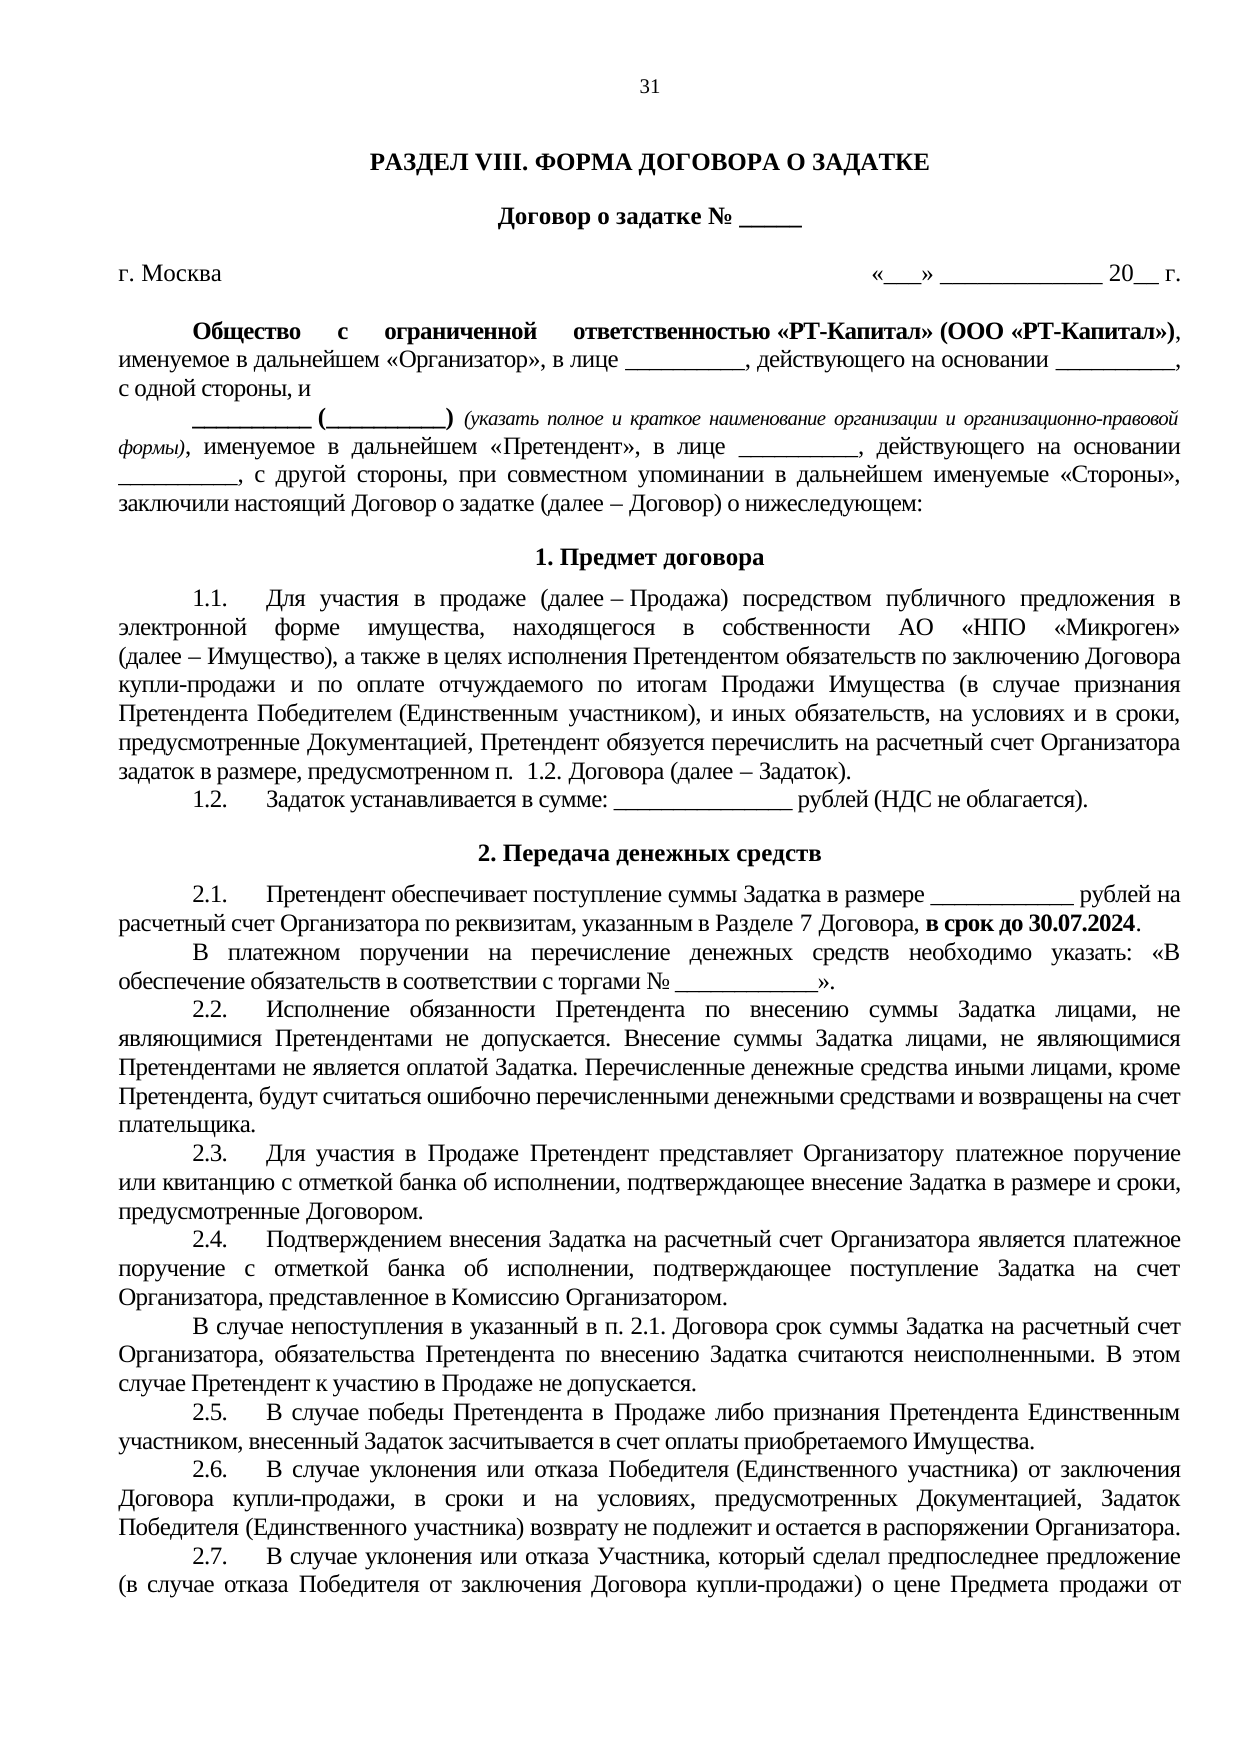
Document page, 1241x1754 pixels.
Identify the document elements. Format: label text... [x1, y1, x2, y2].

list Претендент обеспечивает поступление суммы Задатка в размере ____________ рублей на расчетный счет Организатора по реквизитам, указанным в Разделе 7 Договора, в срок до 30.07.2024. [118, 879, 1181, 937]
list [118, 1541, 1181, 1598]
text «___» _____________ 20__ г. [686, 258, 1181, 287]
list В случае победы Претендента в Продаже либо признания Претендента Единственным участником, внесенный Задаток засчитывается в счет оплаты приобретаемого Имущества. [118, 1397, 1181, 1454]
list Для участия в продаже (далее – Продажа) посредством публичного предложения в электронной форме имущества, находящегося в собственности АО «НПО «Микроген» (далее – Имущество), а также в целях исполнения Претендентом обязательств по заключению Договора купли-продажи и по оплате отчуждаемого по итогам Продажи Имущества (в случае признания Претендента Победителем (Единственным участником), и иных обязательств, на условиях и в сроки, предусмотренные Документацией, Претендент обязуется перечислить на расчетный счет Организатора задаток в размере, предусмотренном п. 1.2. Договора (далее – Задаток). [118, 583, 1181, 784]
list В случае уклонения или отказа Победителя (Единственного участника) от заключения Договора купли-продажи, в сроки и на условиях, предусмотренных Документацией, Задаток Победителя (Единственного участника) возврату не подлежит и остается в распоряжении Организатора. [118, 1454, 1181, 1541]
list Для участия в Продаже Претендент представляет Организатору платежное поручение или квитанцию с отметкой банка об исполнении, подтверждающее внесение Задатка в размере и сроки, предусмотренные Договором. [118, 1138, 1181, 1224]
text В случае непоступления в указанный в п. 2.1. Договора срок суммы Задатка на расчетный счет Организатора, обязательства Претендента по внесению Задатка считаются неисполненными. В этом случае Претендент к участию в Продаже не допускается. [118, 1311, 1181, 1397]
text В платежном поручении на перечисление денежных средств необходимо указать: «В обеспечение обязательств в соответствии с торгами № ____________». [118, 937, 1181, 994]
text г. Москва [118, 258, 613, 287]
text Общество с ограниченной ответственностью «РТ-Капитал» (ООО «РТ-Капитал»), именуемое в дальнейшем «Организатор», в лице __________, действующего на основании __________, с одной стороны, и [118, 316, 1181, 402]
list Исполнение обязанности Претендента по внесению суммы Задатка лицами, не являющимися Претендентами не допускается. Внесение суммы Задатка лицами, не являющимися Претендентами не является оплатой Задатка. Перечисленные денежные средства иными лицами, кроме Претендента, будут считаться ошибочно перечисленными денежными средствами и возвращены на счет плательщика. [118, 994, 1181, 1138]
text Договор о задатке № _____ [118, 201, 1181, 229]
list Предмет договора [118, 542, 1181, 571]
list ФОРМА ДОГОВОРА О ЗАДАТКЕ [118, 147, 1181, 176]
list Задаток устанавливается в сумме: _______________ рублей (НДС не облагается). [118, 784, 1181, 813]
list Передача денежных средств [118, 838, 1181, 867]
text __________ (__________) (указать полное и краткое наименование организации и организационно-правовой формы), именуемое в дальнейшем «Претендент», в лице __________, действующего на основании __________, с другой стороны, при совместном упоминании в дальнейшем именуемые «Стороны», заключили настоящий Договор о задатке (далее – Договор) о нижеследующем: [118, 402, 1181, 517]
list Подтверждением внесения Задатка на расчетный счет Организатора является платежное поручение с отметкой банка об исполнении, подтверждающее поступление Задатка на счет Организатора, представленное в Комиссию Организатором. [118, 1224, 1181, 1311]
